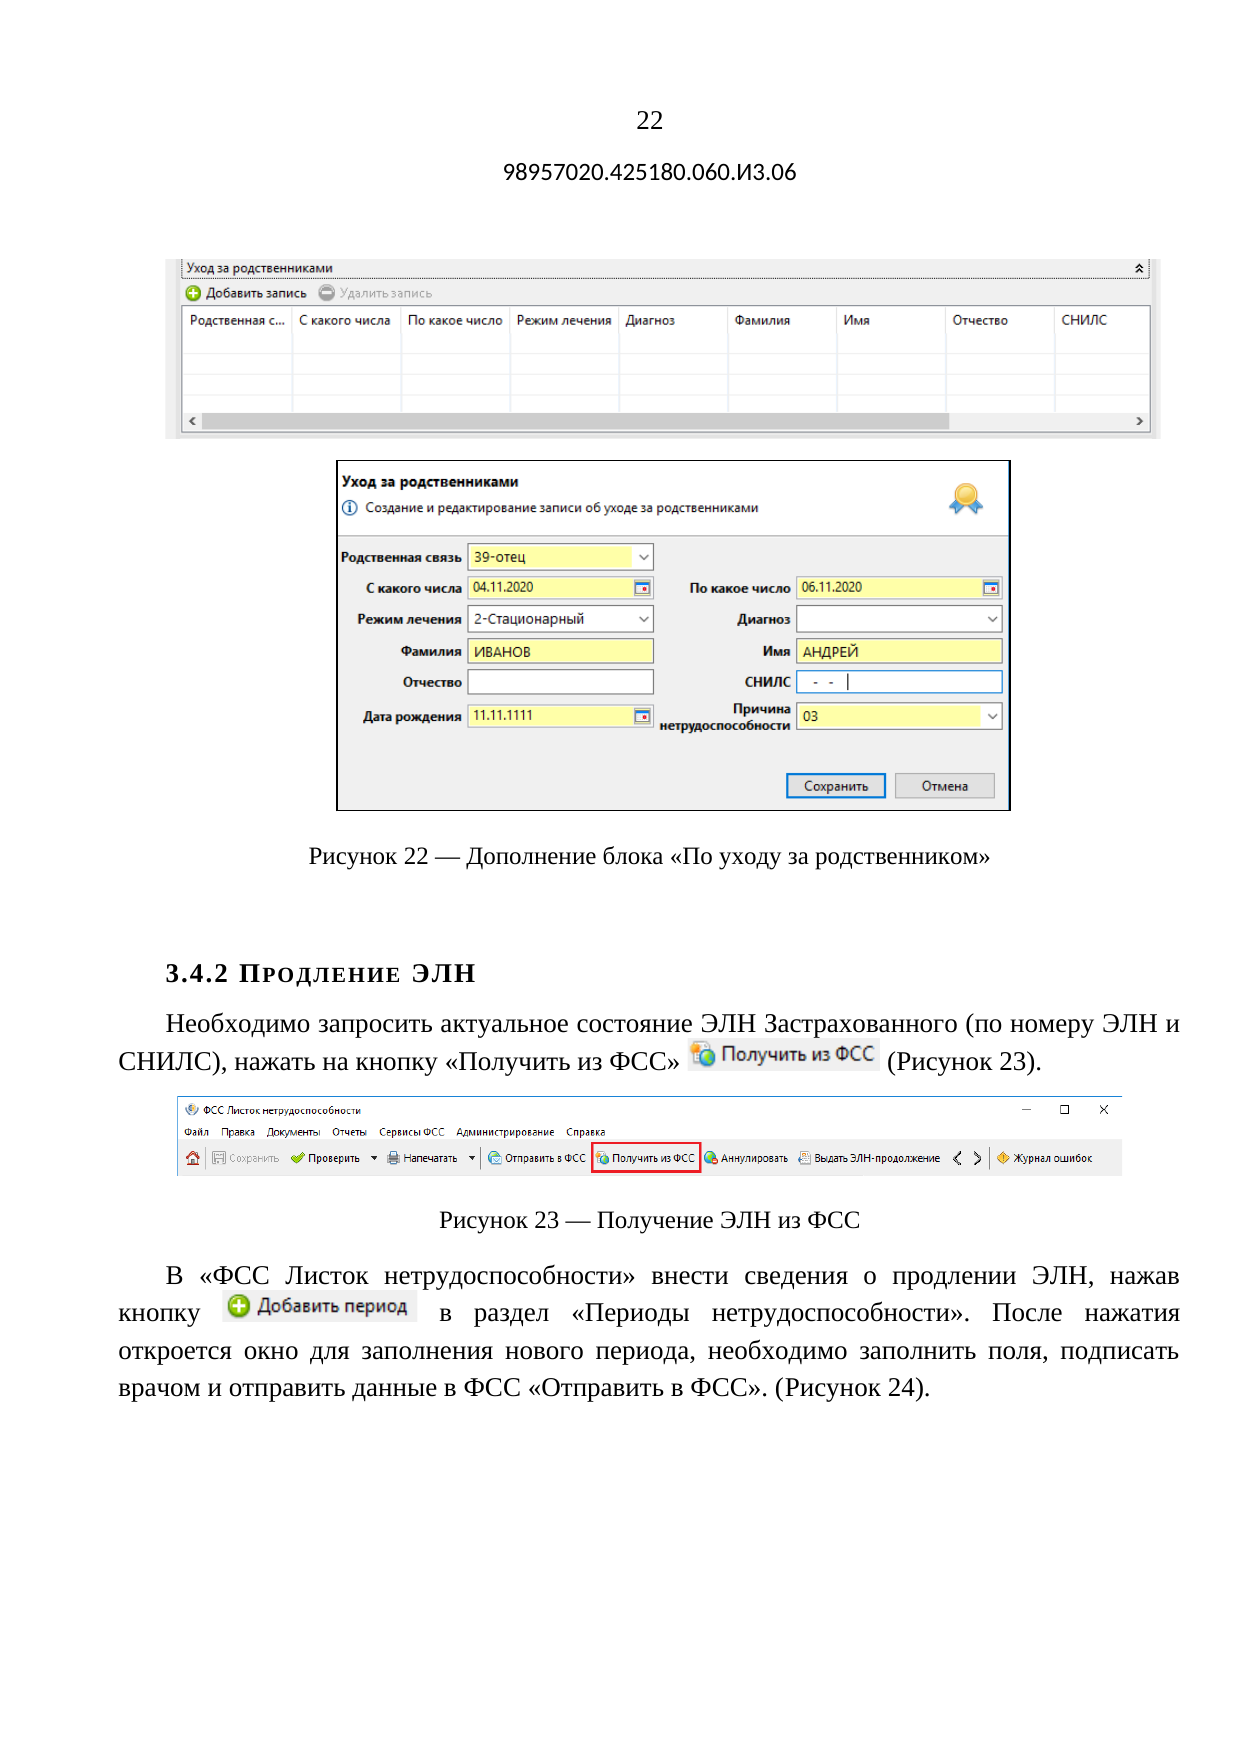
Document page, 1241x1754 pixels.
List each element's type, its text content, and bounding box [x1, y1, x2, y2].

subtitle Продление ЭЛН [165, 951, 1181, 988]
text Рисунок 23 — Получение ЭЛН из ФСС [118, 1196, 1181, 1234]
picture [177, 1096, 1123, 1176]
text Необходимо запросить актуальное состояние ЭЛН Застрахованного (по номеру ЭЛН и СНИЛС), нажать на кнопку «Получить из ФСС» (Рисунок 23). [118, 1001, 1181, 1076]
picture [687, 1038, 880, 1071]
picture [222, 1290, 418, 1322]
picture [338, 461, 1009, 810]
text В «ФСС Листок нетрудоспособности» внести сведения о продлении ЭЛН, нажав кнопку в раздел «Периоды нетрудоспособности». После нажатия откроется окно для заполнения нового периода, необходимо заполнить поля, подписать врачом и отправить данные в ФСС «Отправить в ФСС». (Рисунок 24). [118, 1252, 1181, 1402]
picture [165, 259, 1161, 439]
